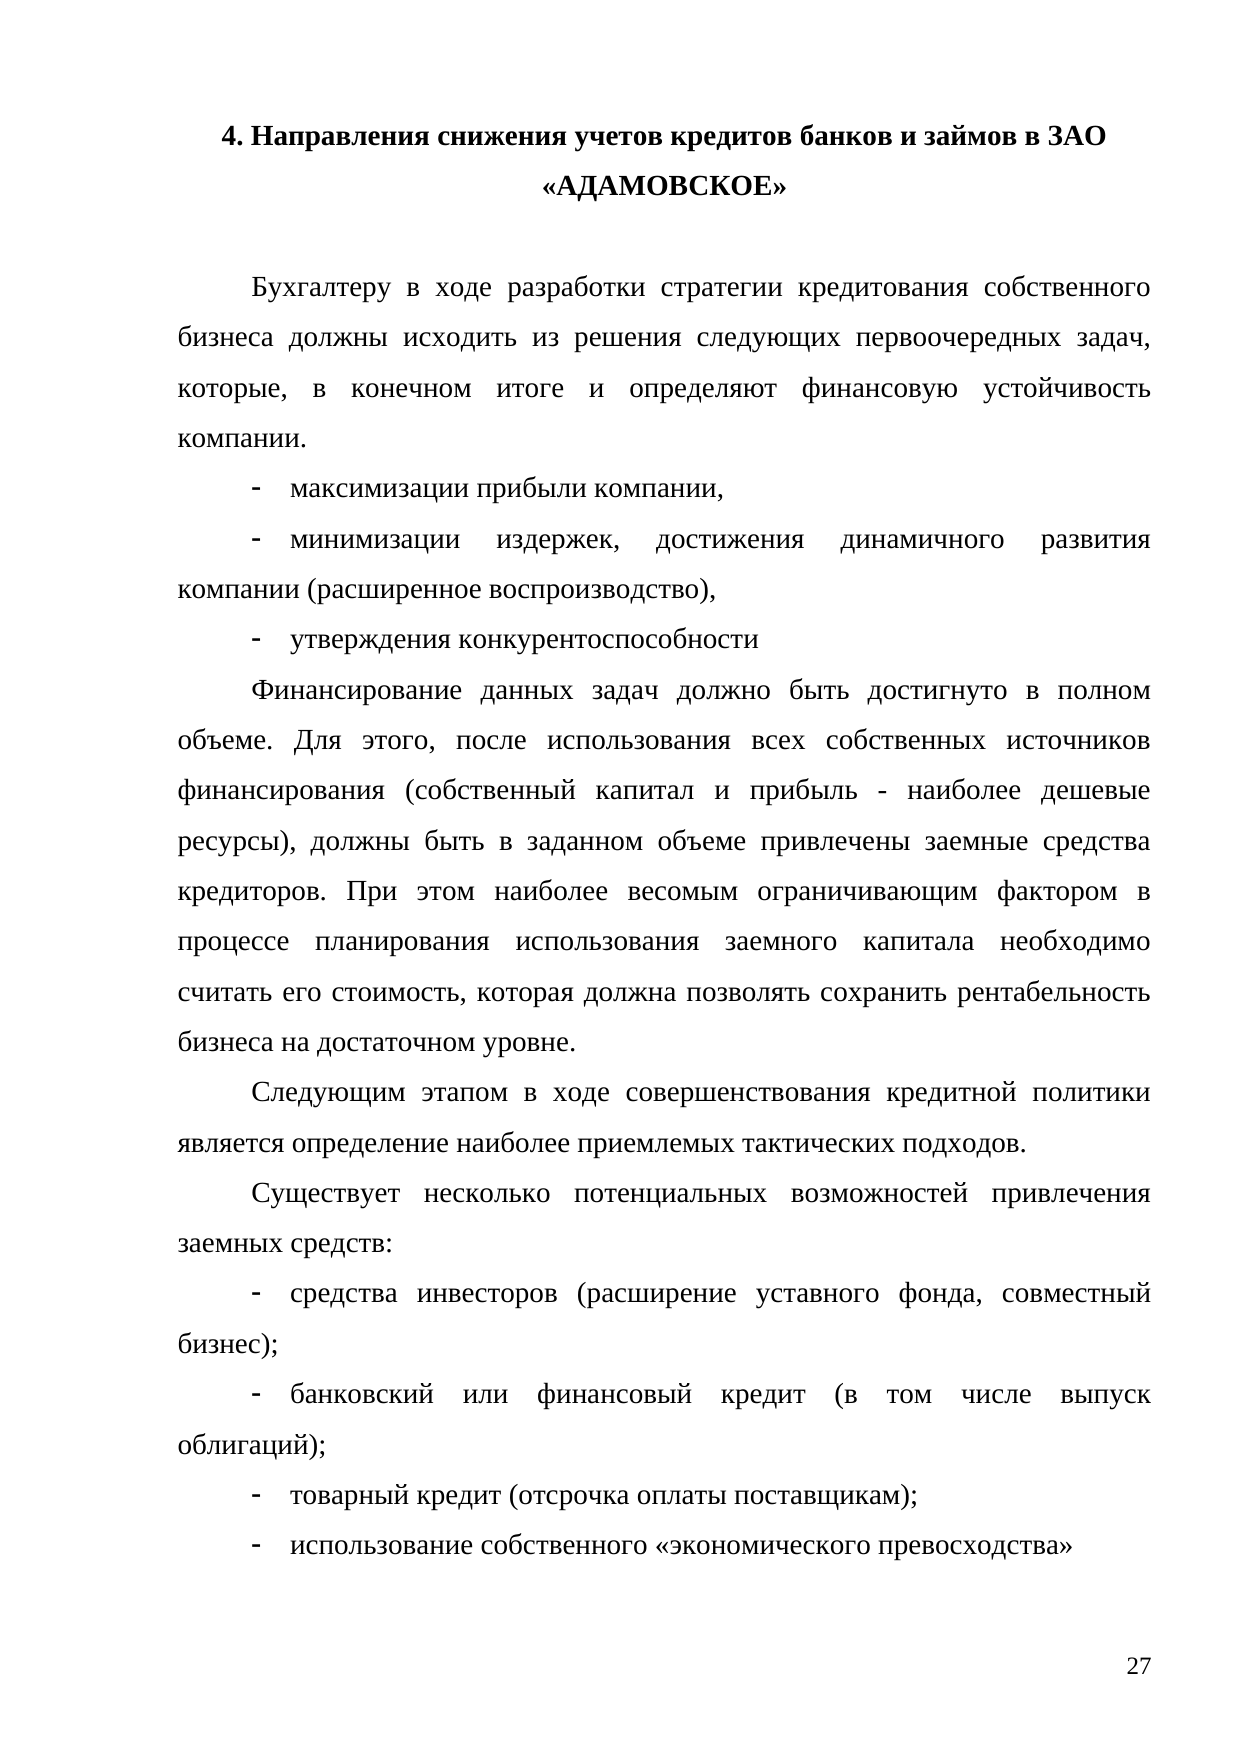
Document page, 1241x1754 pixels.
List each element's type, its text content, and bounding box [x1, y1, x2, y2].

text Следующим этапом в ходе совершенствования кредитной политики является определение наиболее приемлемых тактических подходов. [177, 1074, 1152, 1158]
text Финансирование данных задач должно быть достигнуто в полном объеме. Для этого, после использования всех собственных источников финансирования (собственный капитал и прибыль - наиболее дешевые ресурсы), должны быть в заданном объеме привлечены заемные средства кредиторов. При этом наиболее весомым ограничивающим фактором в процессе планирования использования заемного капитала необходимо считать его стоимость, которая должна позволять сохранить рентабельность бизнеса на достаточном уровне. [177, 672, 1152, 1058]
text Бухгалтеру в ходе разработки стратегии кредитования собственного бизнеса должны исходить из решения следующих первоочередных задач, которые, в конечном итоге и определяют финансовую устойчивость компании. [177, 269, 1152, 453]
list утверждения конкурентоспособности [177, 621, 1152, 655]
text Существует несколько потенциальных возможностей привлечения заемных средств: [177, 1175, 1152, 1259]
list максимизации прибыли компании, [177, 470, 1152, 504]
list товарный кредит (отсрочка оплаты поставщикам); [177, 1477, 1152, 1511]
list средства инвесторов (расширение уставного фонда, совместный бизнес); [177, 1276, 1152, 1359]
list использование собственного «экономического превосходства» [177, 1527, 1152, 1561]
text 4. Направления снижения учетов кредитов банков и займов в ЗАО «АДАМОВСКОЕ» [177, 118, 1152, 202]
list минимизации издержек, достижения динамичного развития компании (расширенное воспроизводство), [177, 521, 1152, 605]
list банковский или финансовый кредит (в том числе выпуск облигаций); [177, 1376, 1152, 1460]
